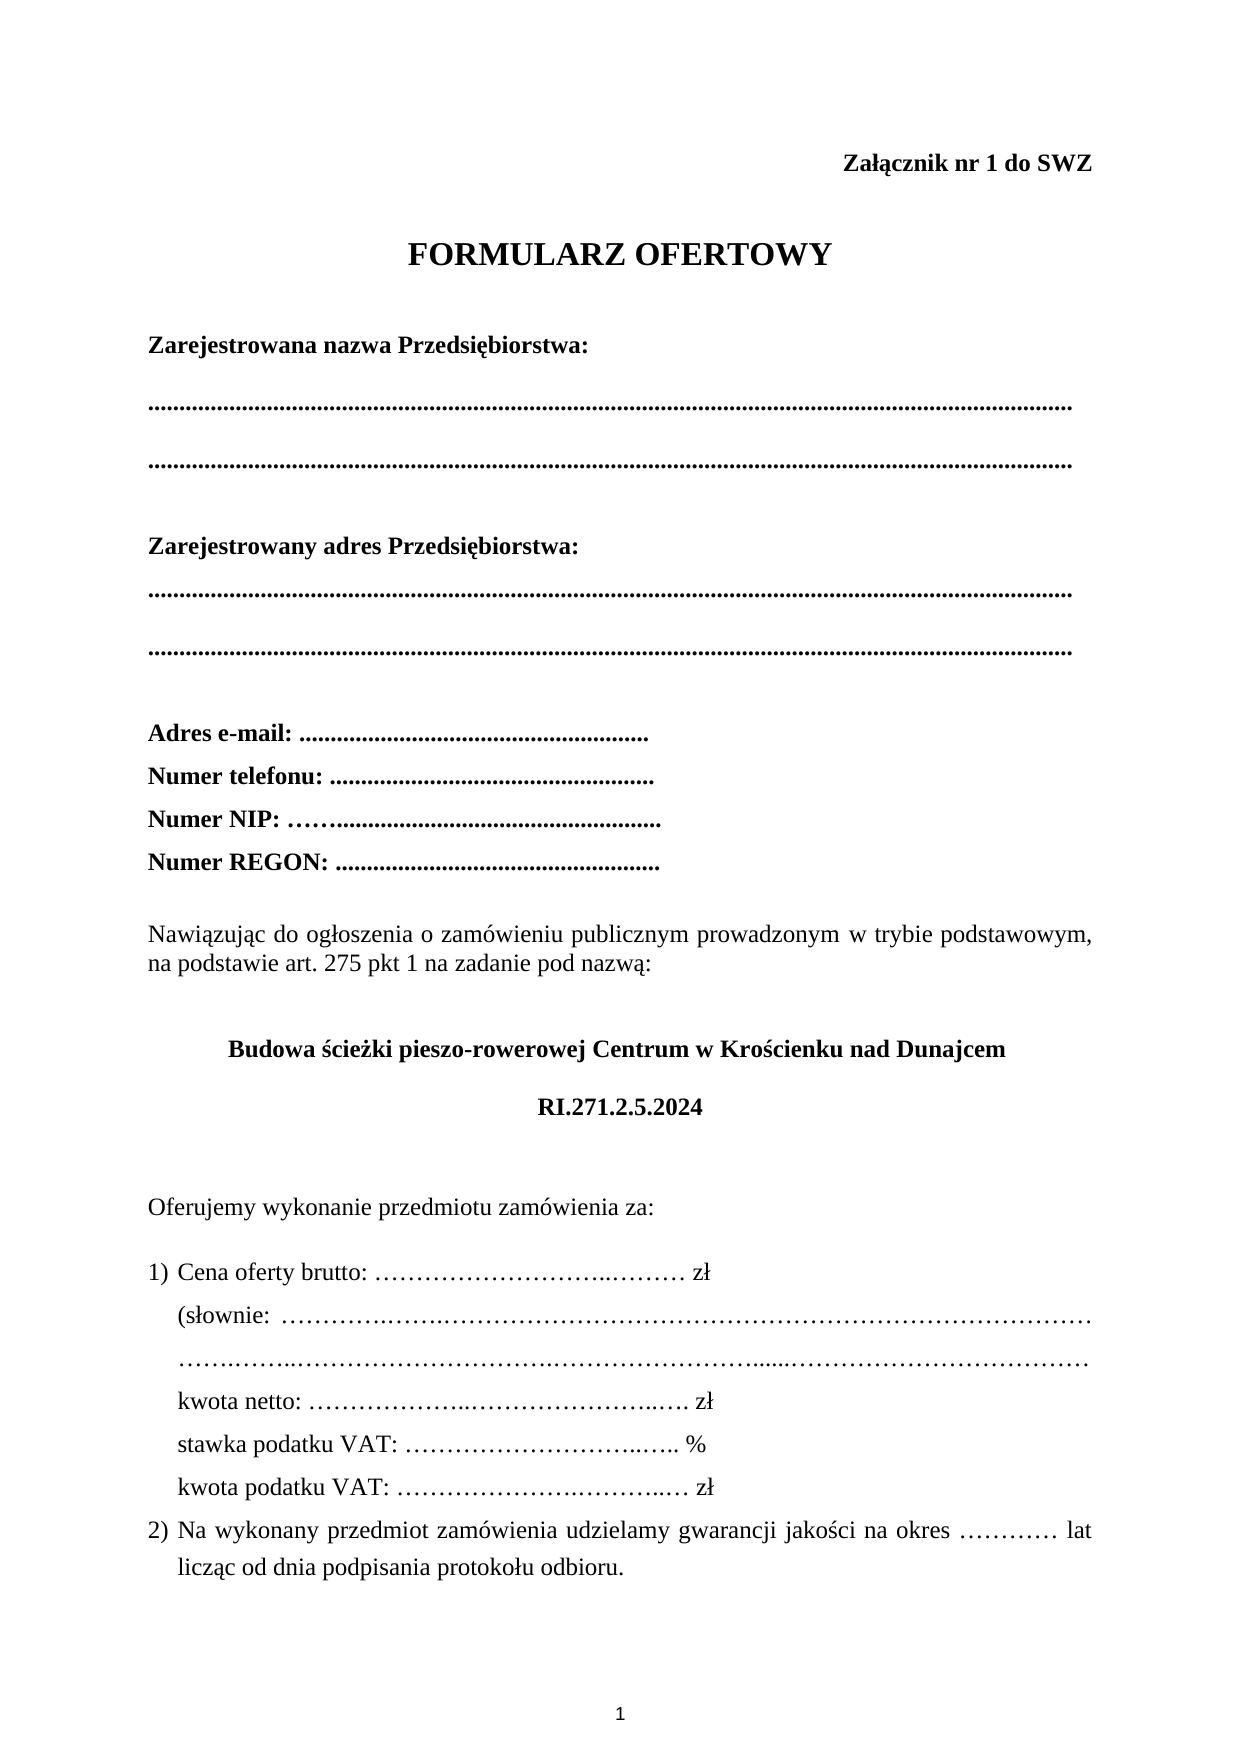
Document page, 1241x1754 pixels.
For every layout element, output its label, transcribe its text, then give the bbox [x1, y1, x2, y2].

text stawka podatku VAT: ………………………..….. % [177, 1429, 1093, 1458]
text Zarejestrowany adres Przedsiębiorstwa: [148, 531, 1093, 560]
text kwota netto: ………………..…………………..…. zł [177, 1386, 1093, 1415]
text kwota podatku VAT: ………………….………..… zł [177, 1472, 1093, 1501]
text (słownie: ………….…….…………………………………………………………………… …….……..………………………….……………………......……………………………… [177, 1300, 1093, 1372]
text .................................................................................................................................................... [148, 574, 1093, 603]
text Numer NIP: …….................................................... [148, 804, 1093, 833]
text Numer telefonu: .................................................... [148, 761, 1093, 790]
text Budowa ścieżki pieszo-rowerowej Centrum w Krościenku nad Dunajcem [148, 1034, 1093, 1092]
text .................................................................................................................................................... [148, 445, 1093, 473]
list Cena oferty brutto: ………………………..……… zł [148, 1257, 1093, 1286]
list Na wykonany przedmiot zamówienia udzielamy gwarancji jakości na okres ………… lat licząc od dnia podpisania protokołu odbioru. [148, 1516, 1093, 1580]
text Nawiązując do ogłoszenia o zamówieniu publicznym prowadzonym w trybie podstawowym, na podstawie art. 275 pkt 1 na zadanie pod nazwą: [148, 919, 1093, 977]
text .................................................................................................................................................... [148, 632, 1093, 660]
text Załącznik nr 1 do SWZ [148, 148, 1093, 176]
text Oferujemy wykonanie przedmiotu zamówienia za: [148, 1192, 1093, 1221]
text Numer REGON: .................................................... [148, 847, 1093, 876]
text .................................................................................................................................................... [148, 387, 1093, 416]
text FORMULARZ OFERTOWY [148, 234, 1093, 272]
text Adres e-mail: ........................................................ [148, 718, 1093, 747]
text RI.271.2.5.2024 [148, 1092, 1093, 1120]
text Zarejestrowana nazwa Przedsiębiorstwa: [148, 330, 1093, 358]
